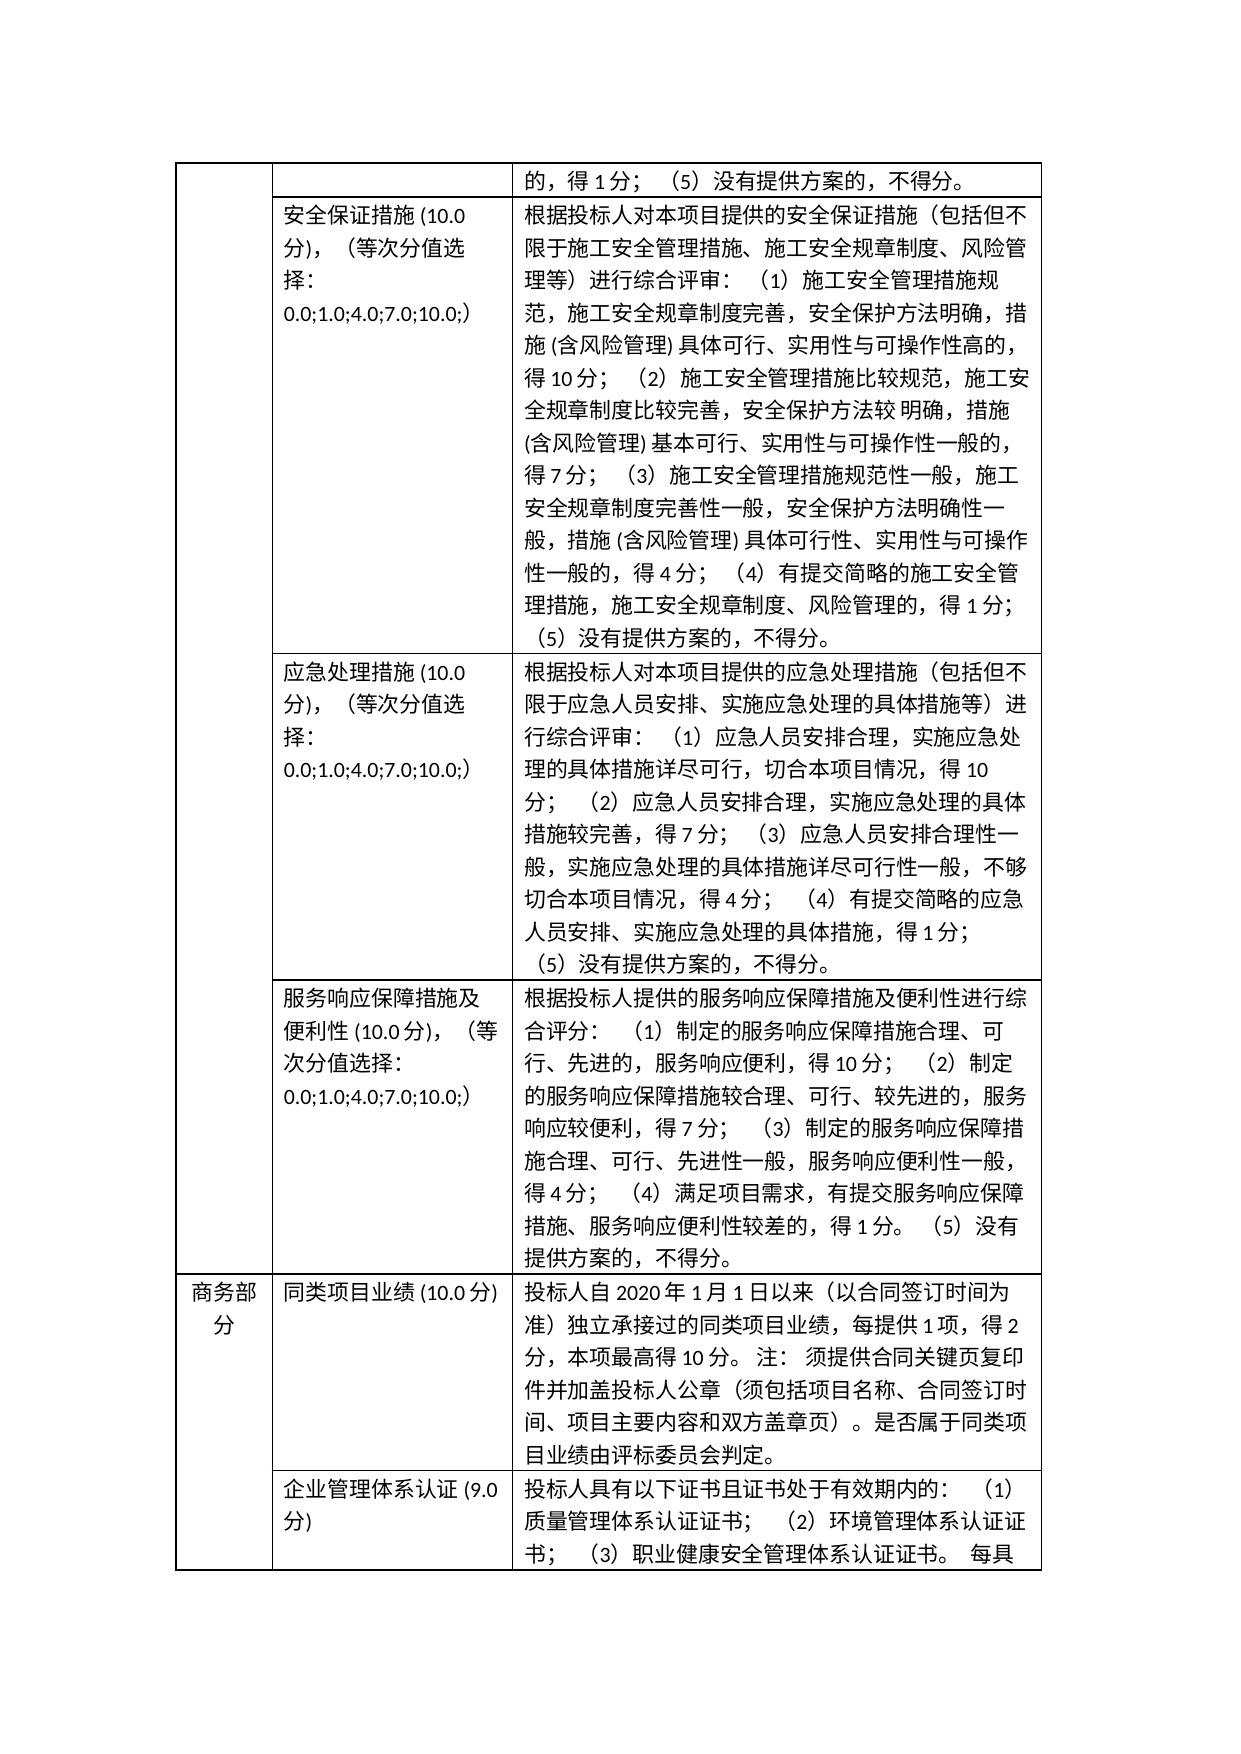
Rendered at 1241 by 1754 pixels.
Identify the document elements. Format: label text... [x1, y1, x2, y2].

table_cell 根据投标人对本项目提供的应急处理措施（包括但不限于应急人员安排、实施应急处理的具体措施等）进行综合评审： （1）应急人员安排合理，实施应急处理的具体措施详尽可行，切合本项目情况，得10分； （2）应急人员安排合理，实施应急处理的具体措施较完善，得7分； （3）应急人员安排合理性一般，实施应急处理的具体措施详尽可行性一般，不够切合本项目情况，得4分； （4）有提交简略的应急人员安排、实施应急处理的具体措施，得1分； （5）没有提供方案的，不得分。 [513, 654, 1041, 979]
table_cell 根据投标人提供的服务响应保障措施及便利性进行综合评分： （1）制定的服务响应保障措施合理、可行、先进的，服务响应便利，得10分； （2）制定的服务响应保障措施较合理、可行、较先进的，服务响应较便利，得7分； （3）制定的服务响应保障措施合理、可行、先进性一般，服务响应便利性一般，得4分； （4）满足项目需求，有提交服务响应保障措施、服务响应便利性较差的，得1分。 （5）没有提供方案的，不得分。 [513, 981, 1041, 1273]
table_cell 商务部分 [177, 1275, 272, 1569]
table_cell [513, 1471, 1041, 1569]
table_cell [513, 164, 1041, 196]
table_cell 同类项目业绩 (10.0分) [273, 1275, 512, 1470]
table_cell 服务响应保障措施及便利性 (10.0分)，（等次分值选择：0.0;1.0;4.0;7.0;10.0;） [273, 981, 512, 1273]
table_cell 应急处理措施 (10.0分)，（等次分值选择：0.0;1.0;4.0;7.0;10.0;） [273, 654, 512, 979]
table_cell 根据投标人对本项目提供的安全保证措施（包括但不限于施工安全管理措施、施工安全规章制度、风险管理等）进行综合评审： （1）施工安全管理措施规范，施工安全规章制度完善，安全保护方法明确，措施 (含风险管理) 具体可行、实用性与可操作性高的，得10分； （2）施工安全管理措施比较规范，施工安全规章制度比较完善，安全保护方法较 明确，措施 (含风险管理) 基本可行、实用性与可操作性一般的，得7分； （3）施工安全管理措施规范性一般，施工安全规章制度完善性一般，安全保护方法明确性一般，措施 (含风险管理) 具体可行性、实用性与可操作性一般的，得4分； （4）有提交简略的施工安全管理措施，施工安全规章制度、风险管理的，得 1分； （5）没有提供方案的，不得分。 [513, 198, 1041, 653]
table_cell 投标人自2020年1月1日以来（以合同签订时间为准）独立承接过的同类项目业绩，每提供1项，得2分，本项最高得10分。 注： 须提供合同关键页复印件并加盖投标人公章（须包括项目名称、合同签订时间、项目主要内容和双方盖章页）。是否属于同类项目业绩由评标委员会判定。 [513, 1275, 1041, 1470]
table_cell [273, 164, 512, 196]
table_cell 安全保证措施 (10.0分)，（等次分值选择：0.0;1.0;4.0;7.0;10.0;） [273, 198, 512, 653]
table_cell 企业管理体系认证 (9.0分) [273, 1471, 512, 1569]
